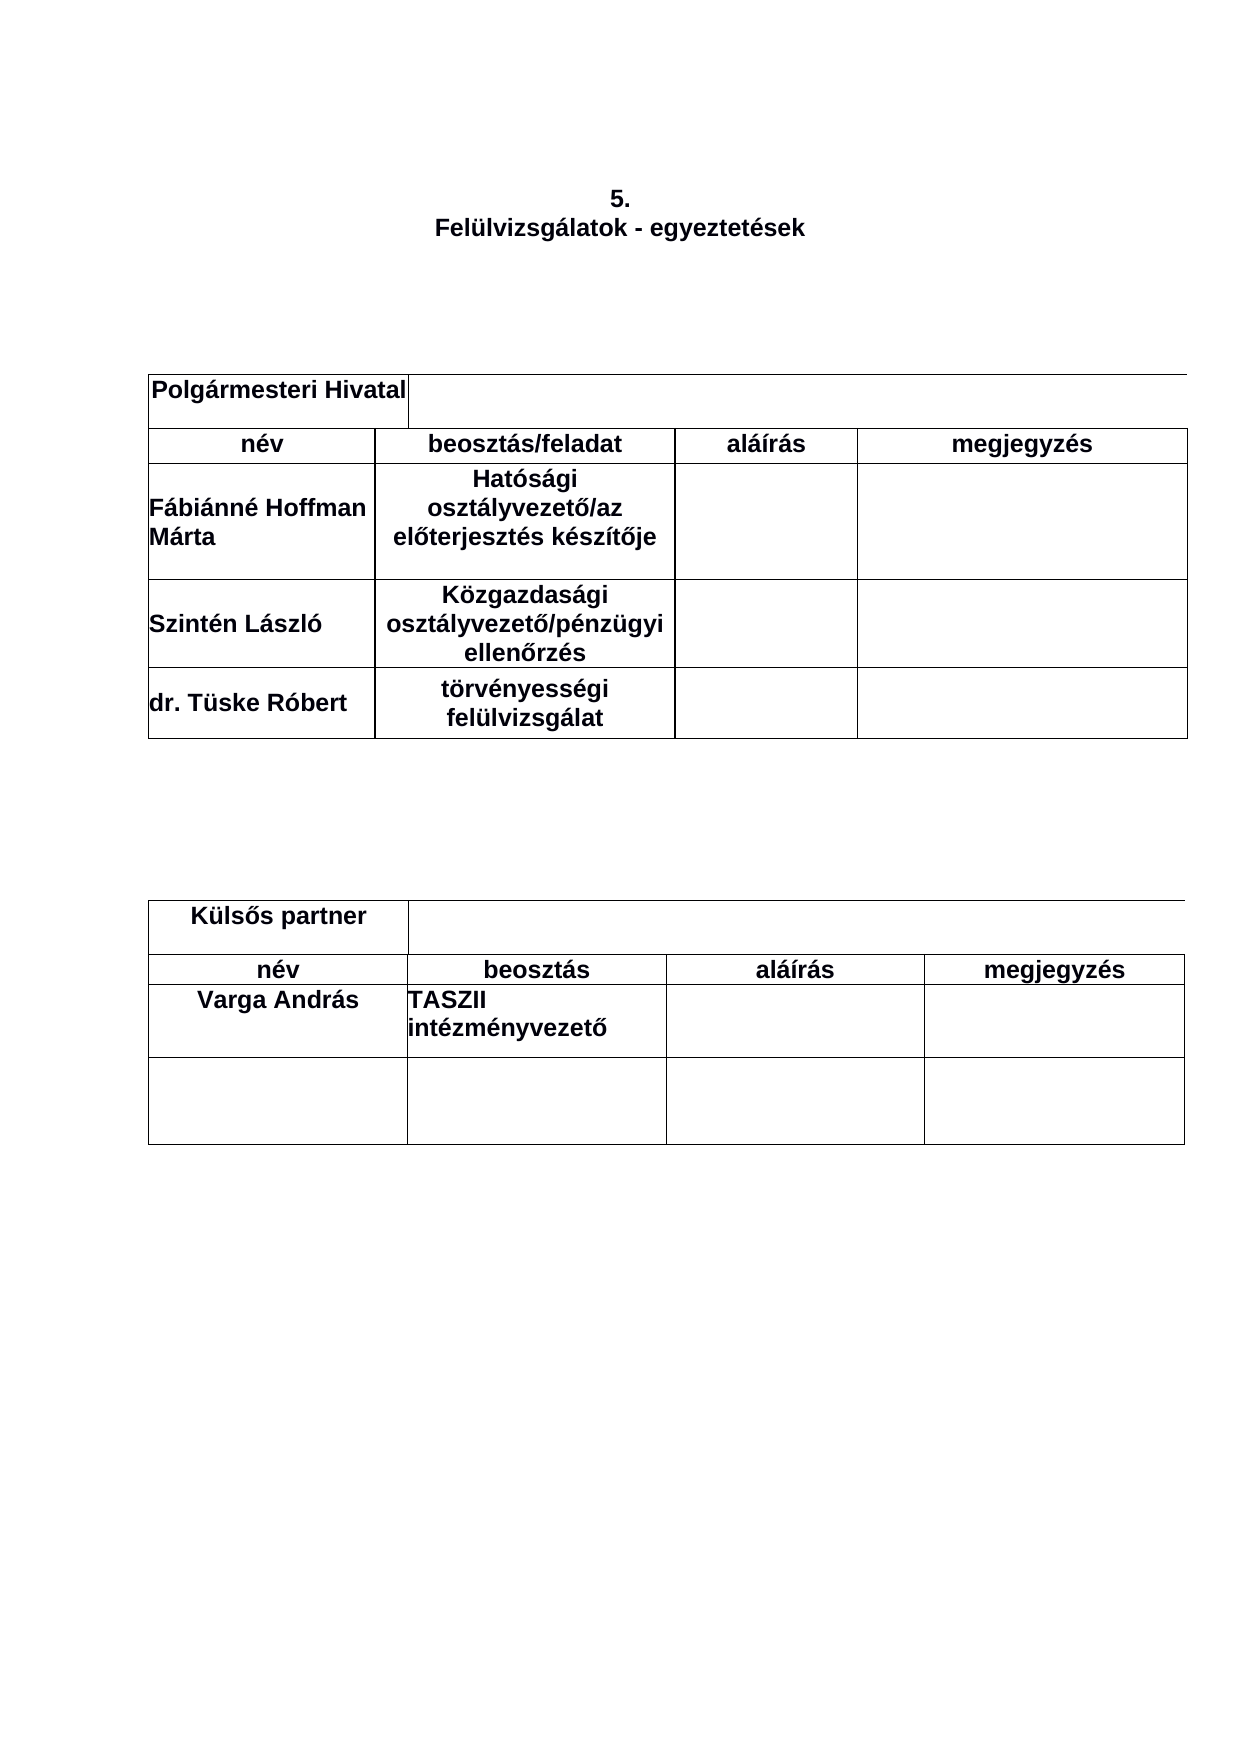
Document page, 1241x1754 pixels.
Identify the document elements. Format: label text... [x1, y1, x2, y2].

text Felülvizsgálatok - egyeztetések [159, 212, 1081, 241]
table_cell Fábiánné Hoffman Márta [149, 464, 374, 579]
table_cell Hatósági osztályvezető/az előterjesztés készítője [376, 464, 674, 579]
table_cell [676, 580, 857, 667]
table_cell megjegyzés [925, 955, 1184, 983]
table_cell Szintén László [149, 580, 374, 667]
table_cell beosztás [408, 955, 666, 983]
table_cell [676, 464, 857, 579]
table_cell név [149, 955, 407, 983]
table_cell beosztás/feladat [376, 429, 674, 463]
table_cell aláírás [676, 429, 857, 463]
table_cell [149, 1058, 407, 1143]
table_cell [667, 985, 924, 1057]
table_cell TASZII intézményvezető [408, 985, 666, 1057]
table_header [409, 375, 1187, 428]
text 5. [159, 184, 1081, 212]
table_header Polgármesteri Hivatal [149, 375, 408, 428]
table_cell törvényességi felülvizsgálat [376, 668, 674, 737]
table_cell [858, 464, 1187, 579]
table_cell [925, 985, 1184, 1057]
table_header [409, 901, 1184, 954]
table_cell dr. Tüske Róbert [149, 668, 374, 737]
table_cell [925, 1058, 1184, 1143]
table_cell [667, 1058, 924, 1143]
table_header Külsős partner [149, 901, 408, 954]
table_cell megjegyzés [858, 429, 1187, 463]
table_cell [408, 1058, 666, 1143]
table_cell név [149, 429, 374, 463]
table_cell [858, 580, 1187, 667]
table_cell [676, 668, 857, 737]
table_cell aláírás [667, 955, 924, 983]
table_cell Varga András [149, 985, 407, 1057]
table_cell Közgazdasági osztályvezető/pénzügyi ellenőrzés [376, 580, 674, 667]
table_cell [858, 668, 1187, 737]
